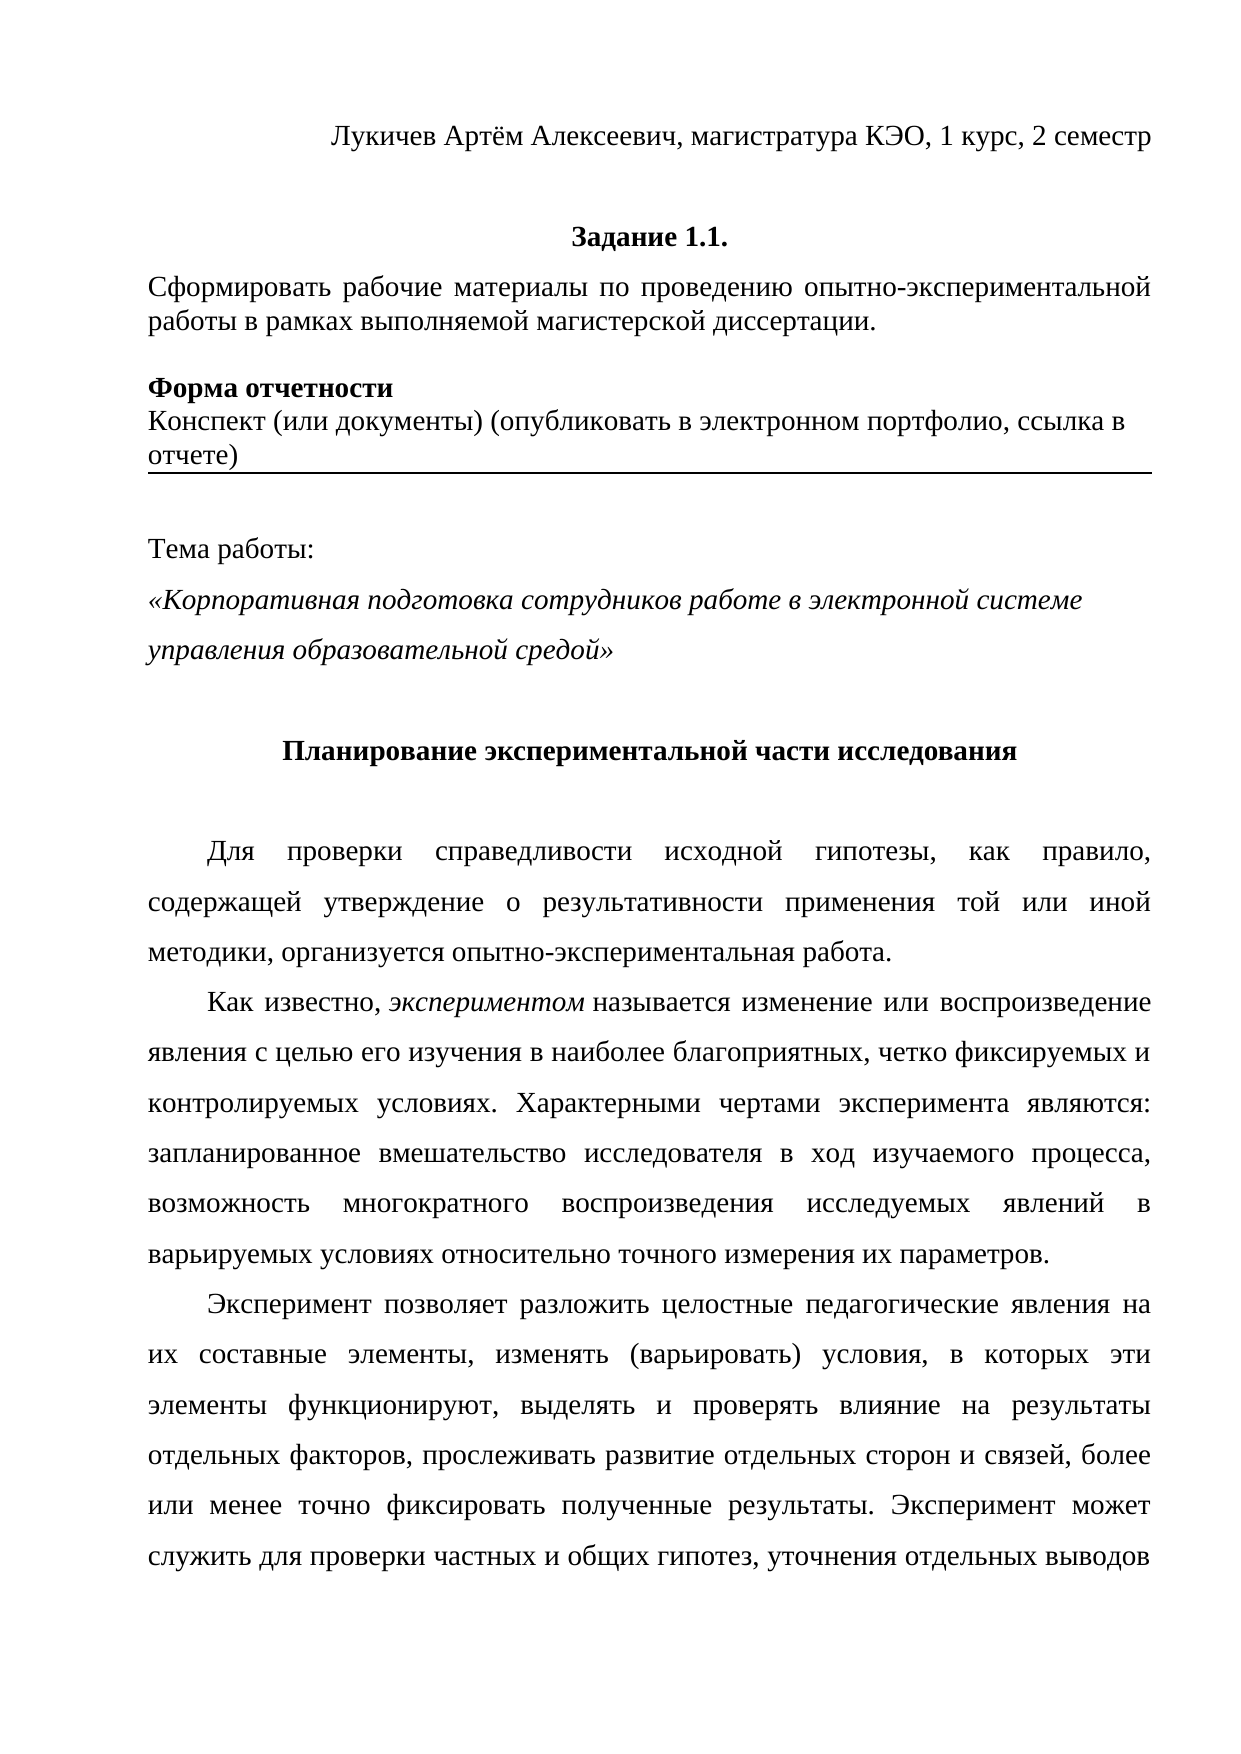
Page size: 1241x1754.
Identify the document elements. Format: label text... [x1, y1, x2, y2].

text Лукичев Артём Алексеевич, магистратура КЭО, 1 курс, 2 семестр [148, 118, 1152, 152]
text Как известно, экспериментом называется изменение или воспроизведение явления с целью его изучения в наиболее благоприятных, четко фиксируемых и контролируемых условиях. Характерными чертами эксперимента являются: запланированное вмешательство исследователя в ход изучаемого процесса, возможность многократного воспроизведения исследуемых явлений в варьируемых условиях относительно точного измерения их параметров. [148, 984, 1152, 1269]
text «Корпоративная подготовка сотрудников работе в электронной системе управления образовательной средой» [148, 582, 1152, 666]
text Планирование экспериментальной части исследования [148, 733, 1152, 766]
text Форма отчетности [148, 370, 1152, 403]
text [148, 1286, 1152, 1571]
text Задание 1.1. [148, 219, 1152, 252]
text Сформировать рабочие материалы по проведению опытно-экспериментальной работы в рамках выполняемой магистерской диссертации. [148, 269, 1152, 336]
text Тема работы: [148, 531, 1152, 565]
text Конспект (или документы) (опубликовать в электронном портфолио, ссылка в отчете) [148, 403, 1152, 472]
text Для проверки справедливости исходной гипотезы, как правило, содержащей утверждение о результативности применения той или иной методики, организуется опытно-экспериментальная работа. [148, 833, 1152, 967]
